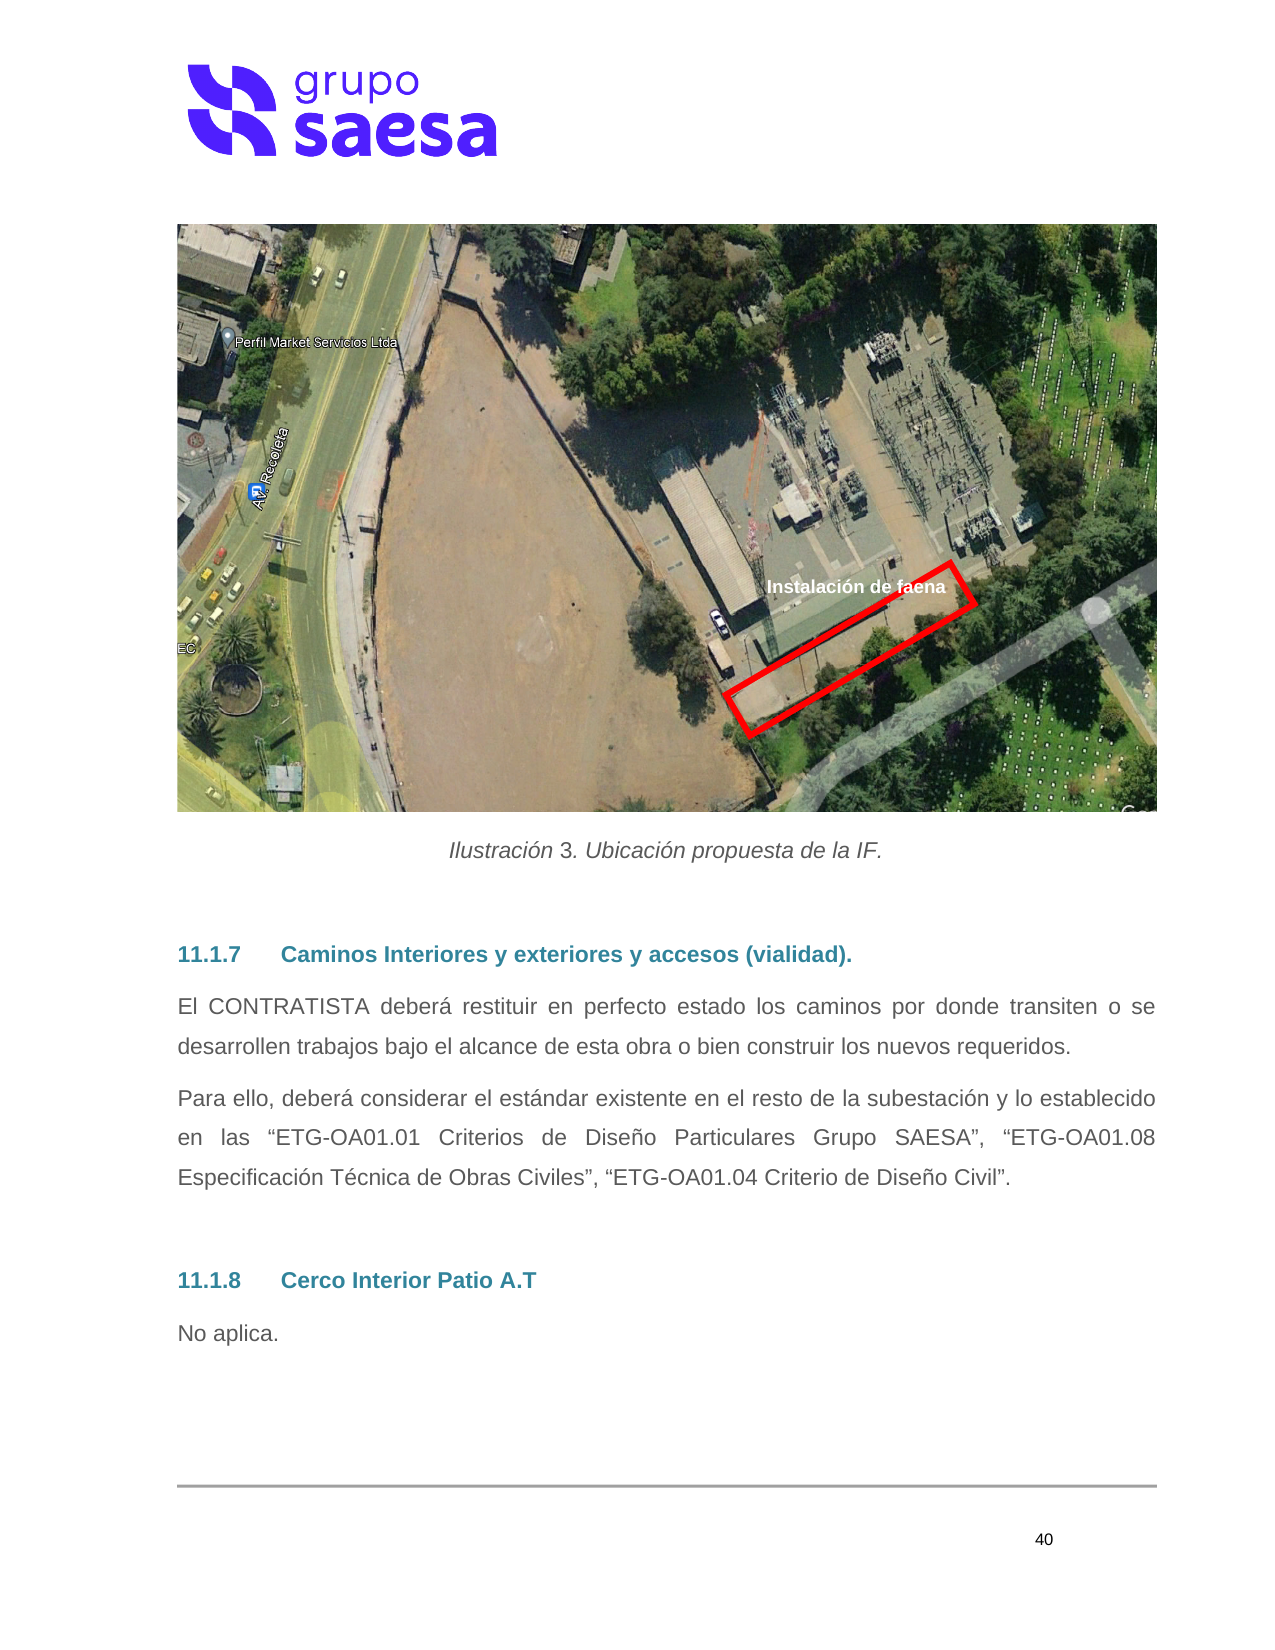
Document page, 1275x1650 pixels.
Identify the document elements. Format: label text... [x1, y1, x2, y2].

subtitle Caminos Interiores y exteriores y accesos (vialidad). [177, 941, 1157, 967]
text No aplica. [177, 1319, 1157, 1346]
picture [177, 56, 506, 160]
subtitle Cerco Interior Patio A.T [177, 1267, 1157, 1294]
text Ilustración 3. Ubicación propuesta de la IF. [177, 837, 1157, 863]
text El CONTRATISTA deberá restituir en perfecto estado los caminos por donde transiten o se desarrollen trabajos bajo el alcance de esta obra o bien construir los nuevos requeridos. [177, 993, 1157, 1059]
text Para ello, deberá considerar el estándar existente en el resto de la subestación y lo establecido en las “ETG-OA01.01 Criterios de Diseño Particulares Grupo SAESA”, “ETG-OA01.08 Especificación Técnica de Obras Civiles”, “ETG-OA01.04 Criterio de Diseño Civil”. [177, 1084, 1157, 1190]
picture [177, 224, 1157, 812]
